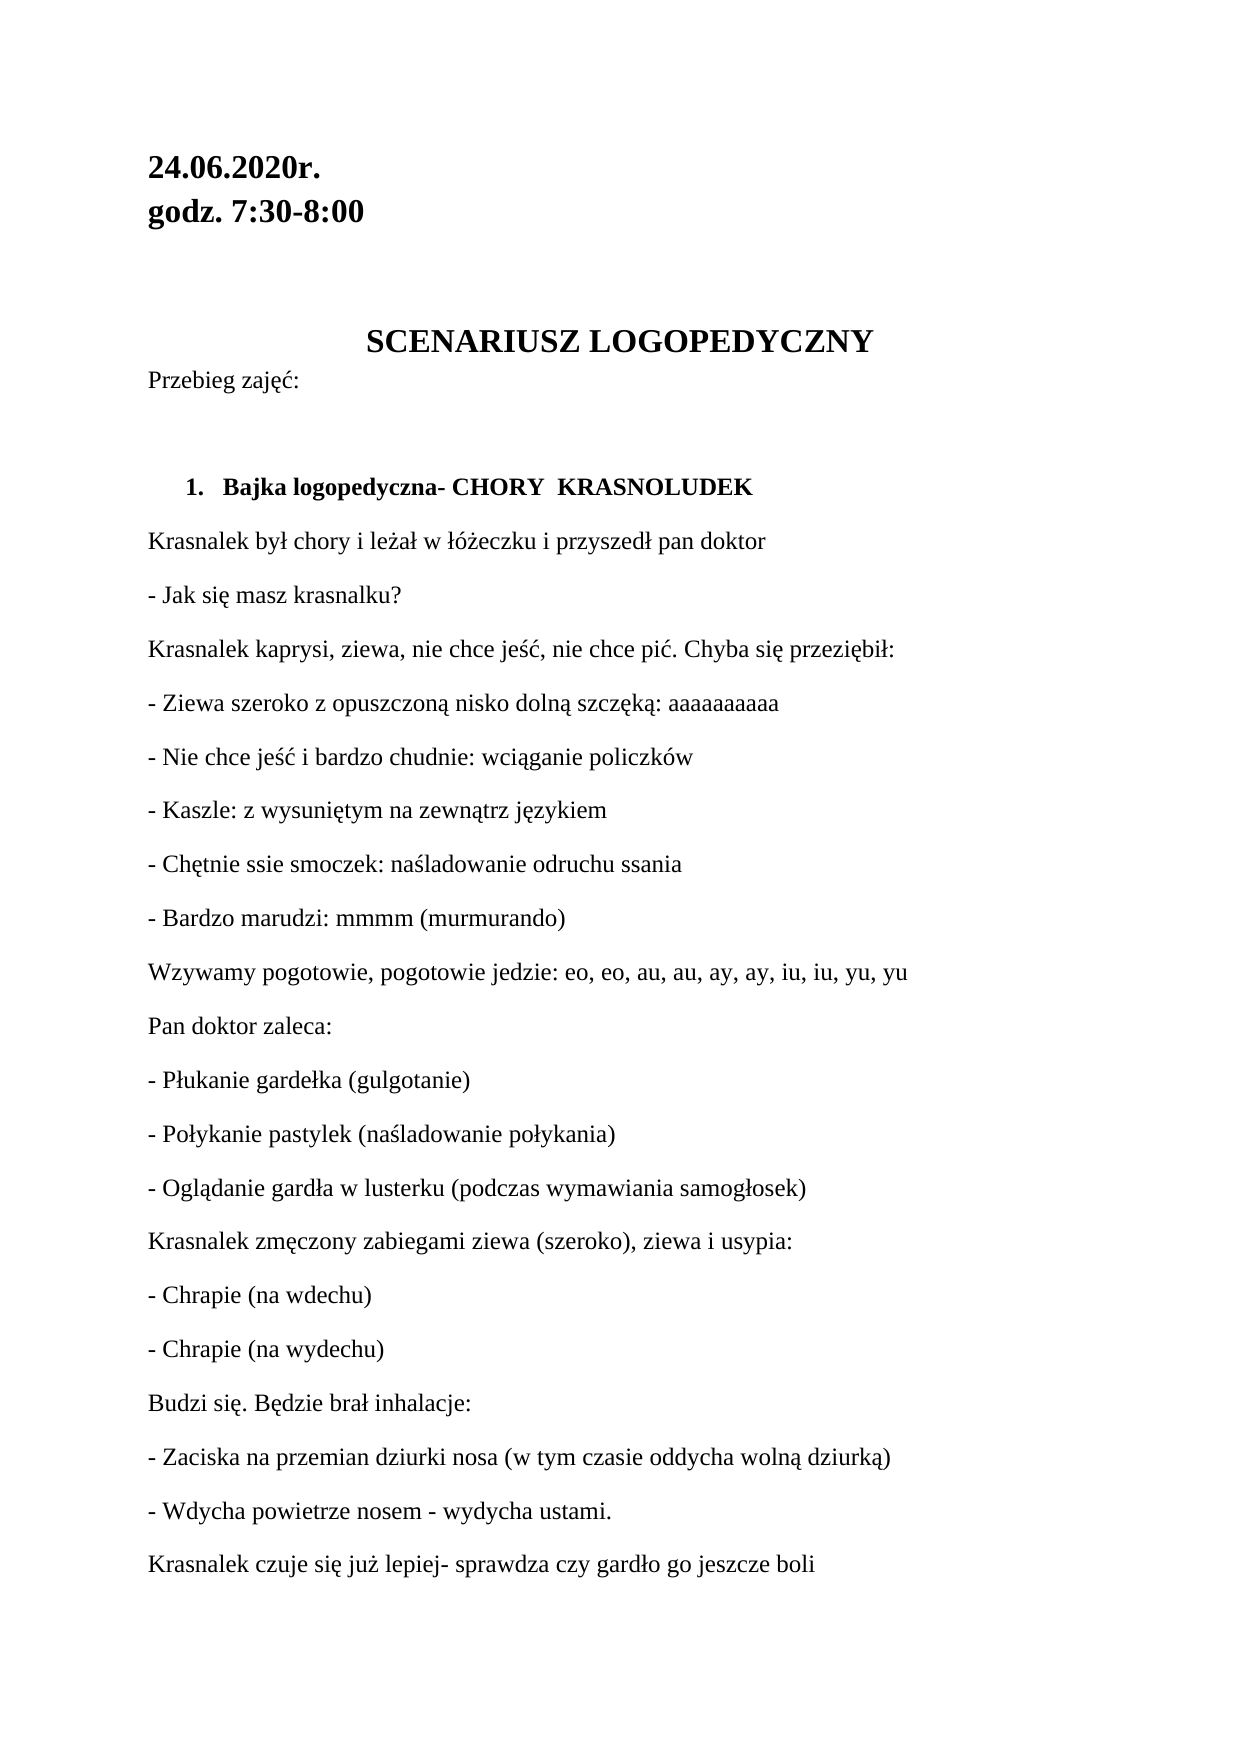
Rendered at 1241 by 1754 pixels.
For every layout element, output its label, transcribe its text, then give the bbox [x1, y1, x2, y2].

text Krasnalek zmęczony zabiegami ziewa (szeroko), ziewa i usypia: [148, 1226, 1093, 1255]
text - Chrapie (na wdechu) [148, 1280, 1093, 1309]
text Wzywamy pogotowie, pogotowie jedzie: eo, eo, au, au, ay, ay, iu, iu, yu, yu [148, 957, 1093, 986]
text - Chrapie (na wydechu) [148, 1334, 1093, 1363]
text SCENARIUSZ LOGOPEDYCZNY [148, 321, 1093, 360]
text - Wdycha powietrze nosem - wydycha ustami. [148, 1496, 1093, 1524]
text - Ziewa szeroko z opuszczoną nisko dolną szczęką: aaaaaaaaaa [148, 688, 1093, 717]
text Przebieg zajęć: [148, 365, 1093, 393]
text - Połykanie pastylek (naśladowanie połykania) [148, 1119, 1093, 1147]
text 24.06.2020r. [148, 148, 1093, 186]
text - Płukanie gardełka (gulgotanie) [148, 1065, 1093, 1094]
text Pan doktor zaleca: [148, 1011, 1093, 1040]
text Krasnalek był chory i leżał w łóżeczku i przyszedł pan doktor [148, 526, 1093, 555]
list Bajka logopedyczna- CHORY KRASNOLUDEK [185, 472, 1093, 501]
text - Jak się masz krasnalku? [148, 580, 1093, 609]
text - Chętnie ssie smoczek: naśladowanie odruchu ssania [148, 849, 1093, 878]
text - Oglądanie gardła w lusterku (podczas wymawiania samogłosek) [148, 1173, 1093, 1201]
text - Nie chce jeść i bardzo chudnie: wciąganie policzków [148, 742, 1093, 771]
text - Zaciska na przemian dziurki nosa (w tym czasie oddycha wolną dziurką) [148, 1442, 1093, 1471]
text - Kaszle: z wysuniętym na zewnątrz językiem [148, 796, 1093, 824]
text godz. 7:30-8:00 [148, 191, 1093, 229]
text Krasnalek kaprysi, ziewa, nie chce jeść, nie chce pić. Chyba się przeziębił: [148, 634, 1093, 663]
text - Bardzo marudzi: mmmm (murmurando) [148, 903, 1093, 932]
text Krasnalek czuje się już lepiej- sprawdza czy gardło go jeszcze boli [148, 1549, 1093, 1578]
text Budzi się. Będzie brał inhalacje: [148, 1388, 1093, 1417]
